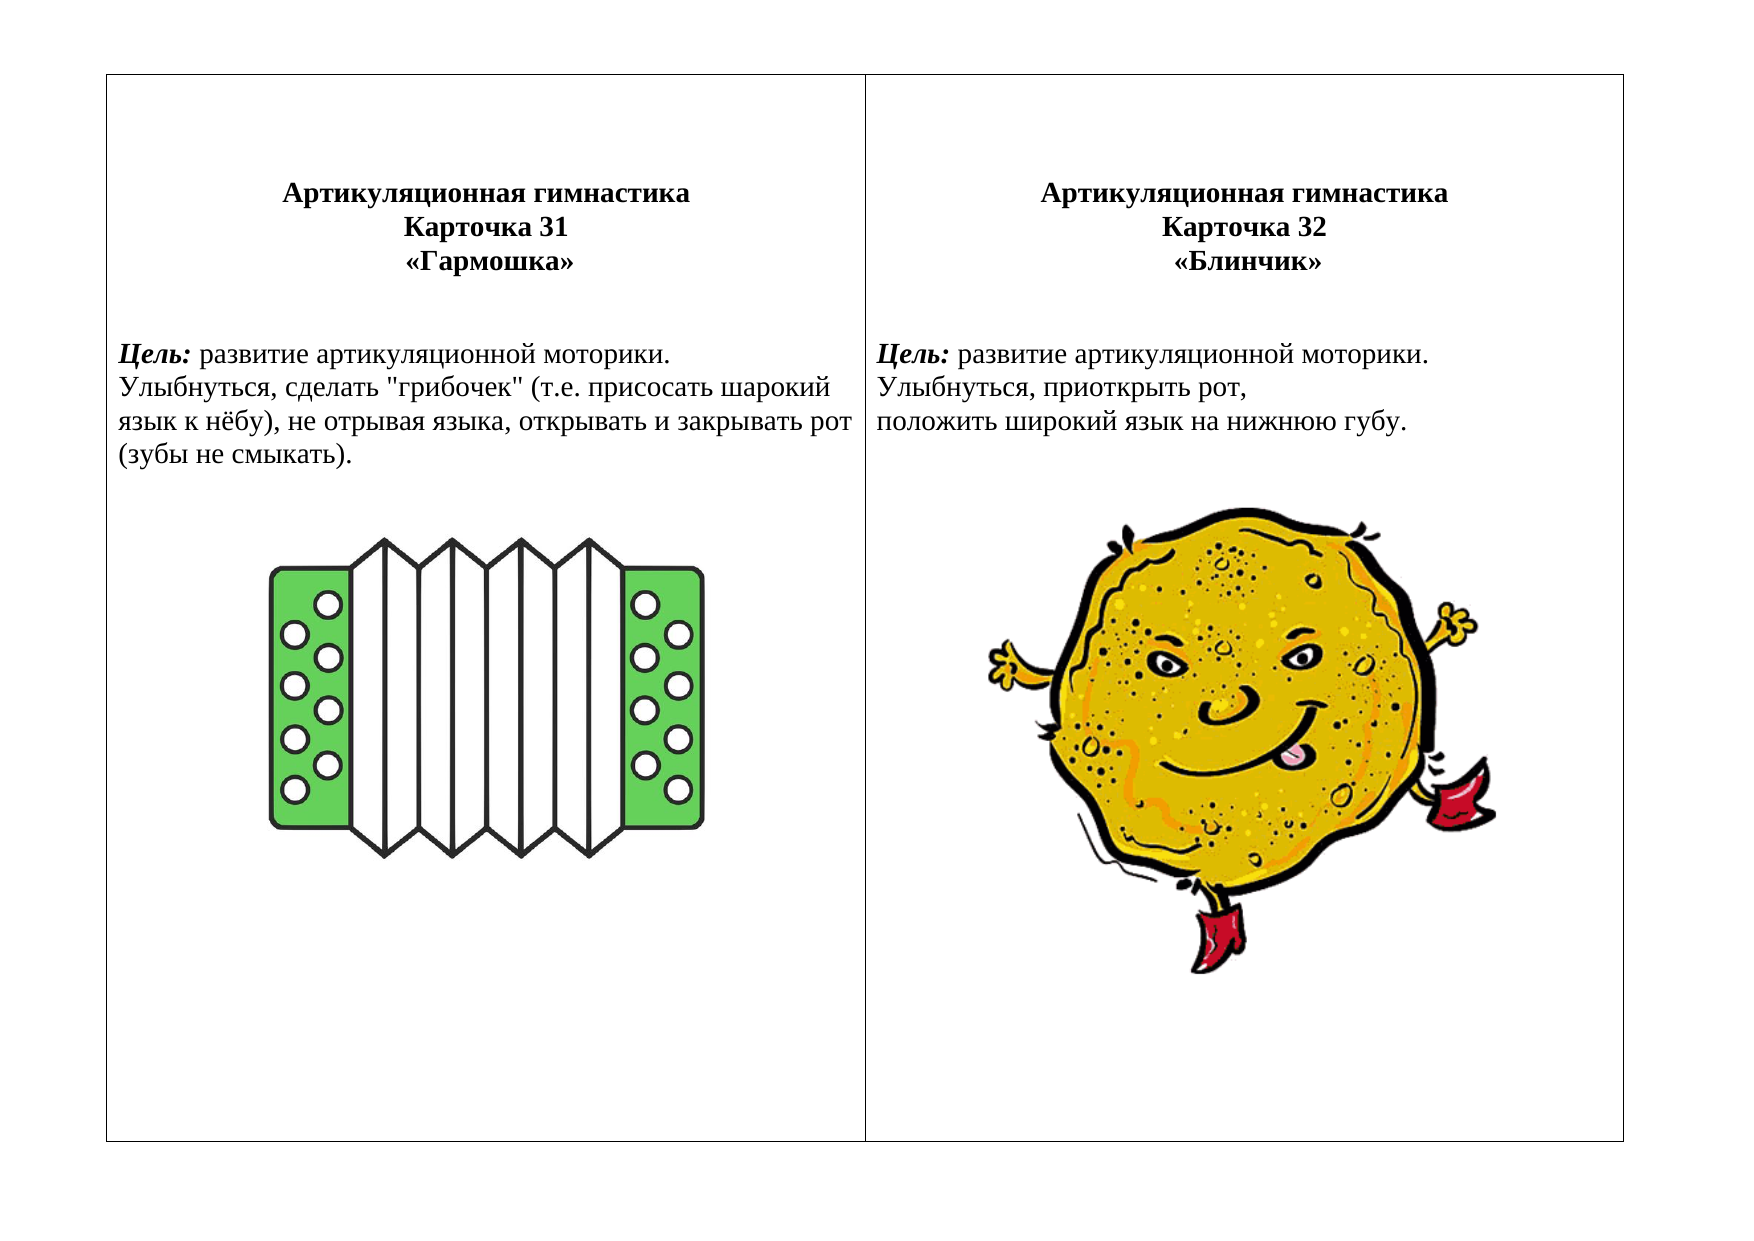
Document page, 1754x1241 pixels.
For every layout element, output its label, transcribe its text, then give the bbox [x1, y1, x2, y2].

table_cell Артикуляционная гимнастика Карточка 32 «Блинчик» Цель: развитие артикуляционной моторики. Улыбнуться, приоткрыть рот, положить широкий язык на нижнюю губу. [866, 75, 1623, 1141]
table_cell Артикуляционная гимнастика Карточка 31 «Гармошка» Цель: развитие артикуляционной моторики. Улыбнуться, сделать "грибочек" (т.е. присосать шарокий язык к нёбу), не отрывая языка, открывать и закрывать рот (зубы не смыкать). [107, 75, 865, 1141]
picture [978, 504, 1508, 986]
picture [213, 504, 759, 890]
